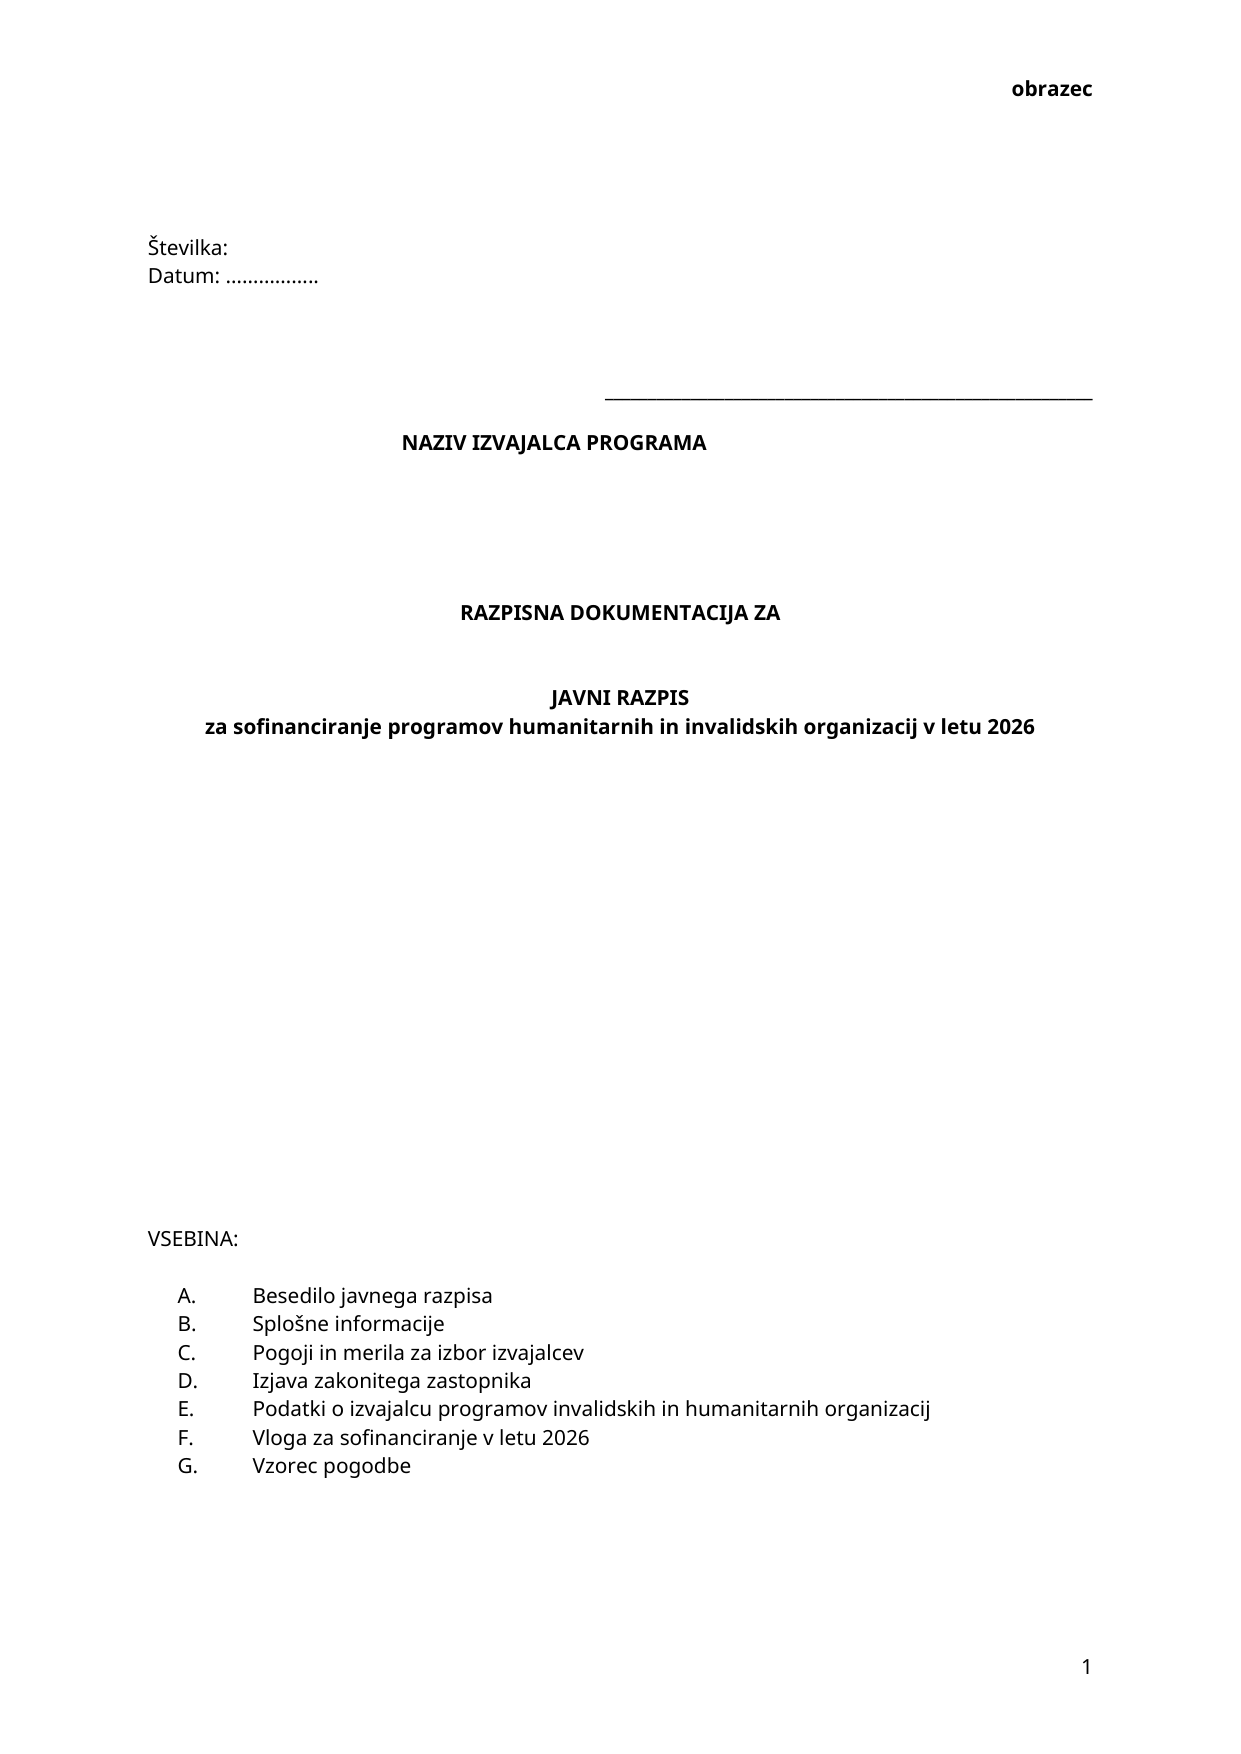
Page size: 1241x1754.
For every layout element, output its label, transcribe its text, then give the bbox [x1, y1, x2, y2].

text JAVNI RAZPIS [148, 683, 1093, 712]
text Številka: [148, 233, 1093, 261]
list Pogoji in merila za izbor izvajalcev [177, 1338, 1093, 1366]
text RAZPISNA DOKUMENTACIJA ZA [148, 598, 1093, 627]
list Podatki o izvajalcu programov invalidskih in humanitarnih organizacij [177, 1394, 1093, 1423]
list Vloga za sofinanciranje v letu 2026 [177, 1423, 1093, 1451]
text NAZIV IZVAJALCA PROGRAMA [148, 428, 1093, 456]
list Besedilo javnega razpisa [177, 1281, 1093, 1309]
list Vzorec pogodbe [177, 1451, 1093, 1480]
text za sofinanciranje programov humanitarnih in invalidskih organizacij v letu 2026 [148, 712, 1093, 740]
text _________________________________________________________ [148, 375, 1093, 403]
text Datum: …………….. [148, 261, 1093, 290]
text VSEBINA: [148, 1224, 1093, 1252]
list Izjava zakonitega zastopnika [177, 1366, 1093, 1394]
list Splošne informacije [177, 1309, 1093, 1338]
